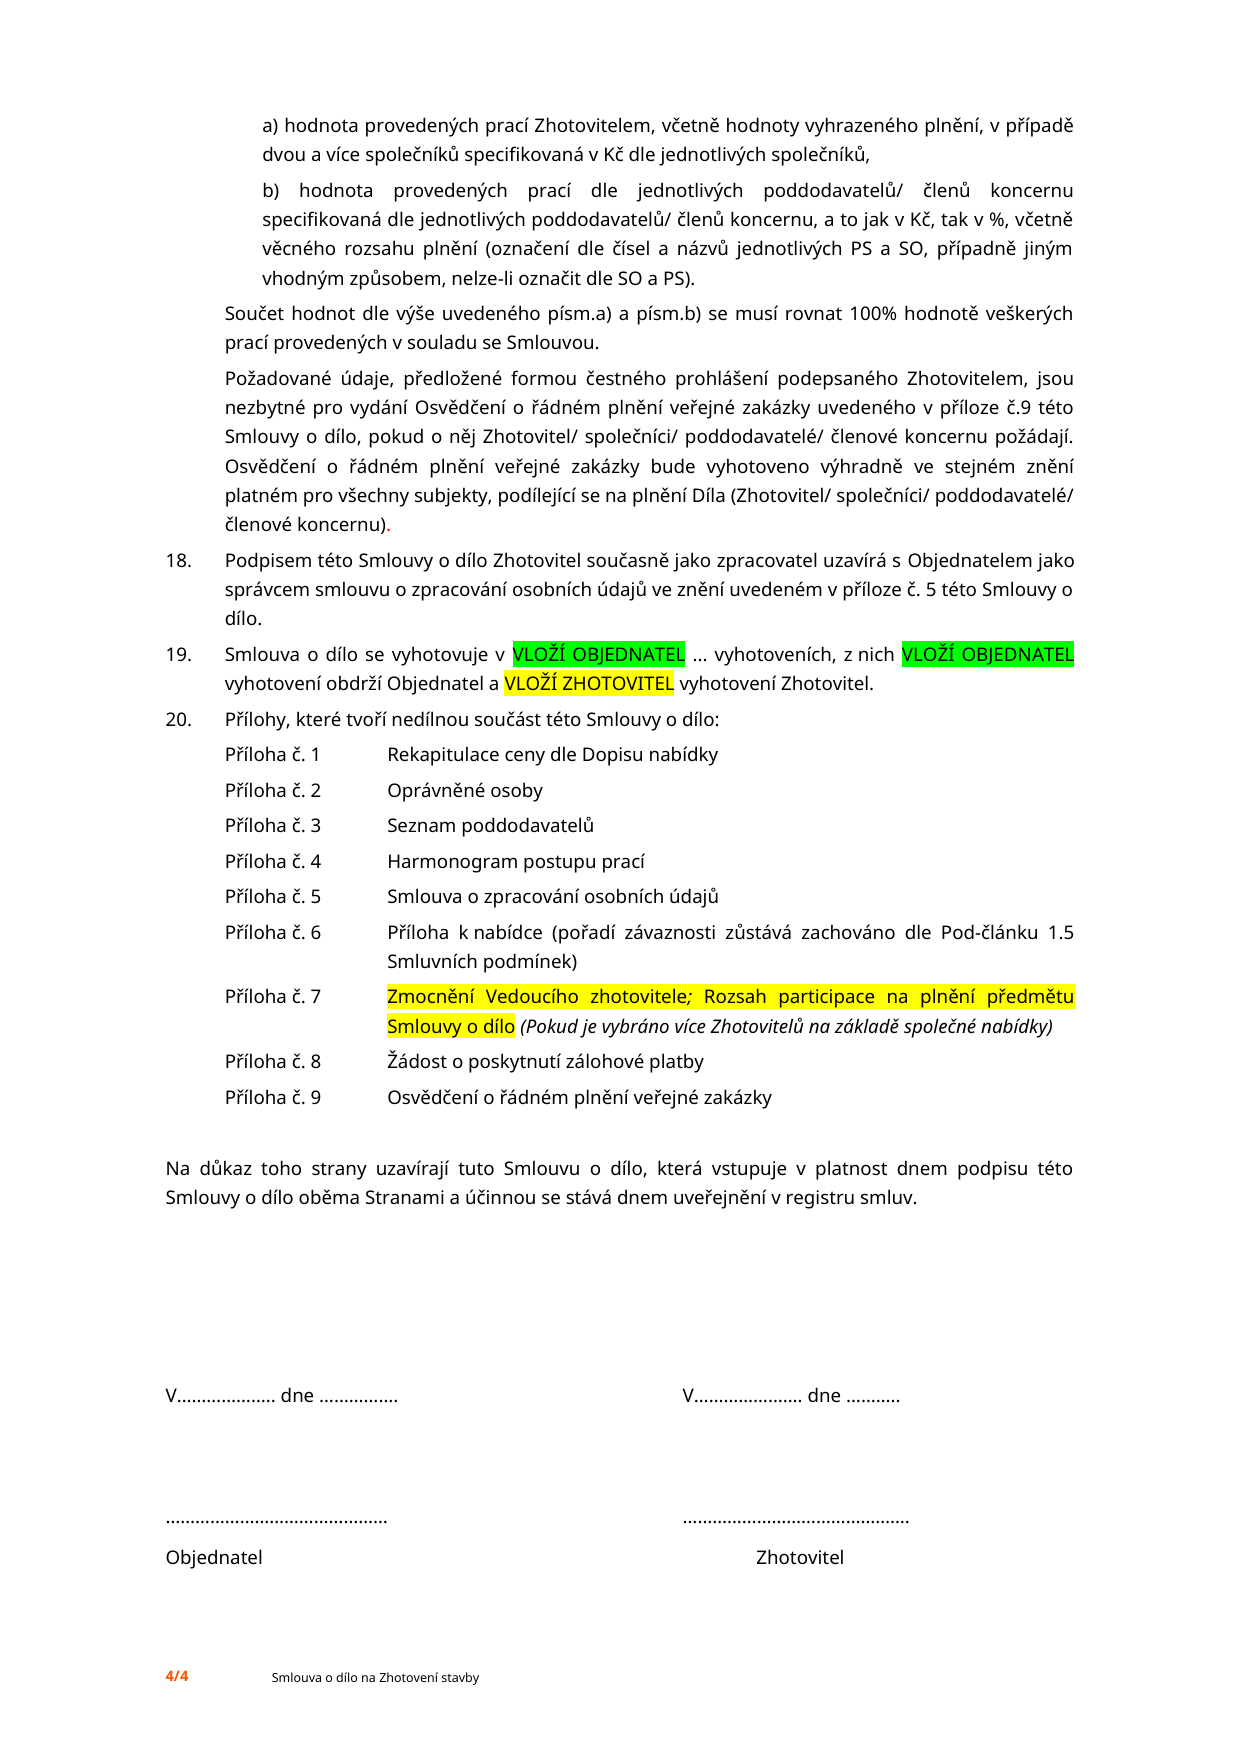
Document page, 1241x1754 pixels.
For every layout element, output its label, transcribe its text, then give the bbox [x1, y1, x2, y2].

list Příloha č. 6 Příloha k nabídce (pořadí závaznosti zůstává zachováno dle Pod-článku 1.5 Smluvních podmínek) [224, 919, 1075, 974]
list Součet hodnot dle výše uvedeného písm.a) a písm.b) se musí rovnat 100% hodnotě veškerých prací provedených v souladu se Smlouvou. [224, 300, 1075, 355]
text V……………….. dne ……………. V…………………. dne ……….. [165, 1382, 1075, 1407]
list Příloha č. 2 Oprávněné osoby [224, 777, 1075, 802]
list Příloha č. 7 Zmocnění Vedoucího zhotovitele; Rozsah participace na plnění předmětu Smlouvy o dílo (Pokud je vybráno více Zhotovitelů na základě společné nabídky) [224, 984, 1075, 1038]
list Příloha č. 8 Žádost o poskytnutí zálohové platby [224, 1048, 1075, 1074]
list Příloha č. 1 Rekapitulace ceny dle Dopisu nabídky [224, 741, 1075, 767]
list Příloha č. 3 Seznam poddodavatelů [224, 812, 1075, 838]
list Požadované údaje, předložené formou čestného prohlášení podepsaného Zhotovitelem, jsou nezbytné pro vydání Osvědčení o řádném plnění veřejné zakázky uvedeného v příloze č.9 této Smlouvy o dílo, pokud o něj Zhotovitel/ společníci/ poddodavatelé/ členové koncernu požádají. Osvědčení o řádném plnění veřejné zakázky bude vyhotoveno výhradně ve stejném znění platném pro všechny subjekty, podílející se na plnění Díla (Zhotovitel/ společníci/ poddodavatelé/ členové koncernu). [224, 365, 1075, 537]
list Na důkaz toho strany uzavírají tuto Smlouvu o dílo, která vstupuje v platnost dnem podpisu této Smlouvy o dílo oběma Stranami a účinnou se stává dnem uveřejnění v registru smluv. [165, 1155, 1075, 1210]
list Příloha č. 5 Smlouva o zpracování osobních údajů [224, 883, 1075, 909]
text Objednatel Zhotovitel [165, 1544, 1075, 1569]
list Podpisem této Smlouvy o dílo Zhotovitel současně jako zpracovatel uzavírá s Objednatelem jako správcem smlouvu o zpracování osobních údajů ve znění uvedeném v příloze č. 5 této Smlouvy o dílo. [165, 547, 1075, 631]
list b) hodnota provedených prací dle jednotlivých poddodavatelů/ členů koncernu specifikovaná dle jednotlivých poddodavatelů/ členů koncernu, a to jak v Kč, tak v %, včetně věcného rozsahu plnění (označení dle čísel a názvů jednotlivých PS a SO, případně jiným vhodným způsobem, nelze-li označit dle SO a PS). [262, 177, 1075, 290]
list a) hodnota provedených prací Zhotovitelem, včetně hodnoty vyhrazeného plnění, v případě dvou a více společníků specifikovaná v Kč dle jednotlivých společníků, [262, 112, 1075, 167]
list Příloha č. 4 Harmonogram postupu prací [224, 848, 1075, 873]
list Příloha č. 9 Osvědčení o řádném plnění veřejné zakázky [224, 1084, 1075, 1109]
text ……………………………………… ………………………………………. [165, 1503, 1075, 1529]
list Smlouva o dílo se vyhotovuje v VLOŽÍ OBJEDNATEL ... vyhotoveních, z nich VLOŽÍ OBJEDNATEL vyhotovení obdrží Objednatel a VLOŽÍ ZHOTOVITEL vyhotovení Zhotovitel. [165, 641, 1075, 696]
list Přílohy, které tvoří nedílnou součást této Smlouvy o dílo: [165, 706, 1075, 731]
